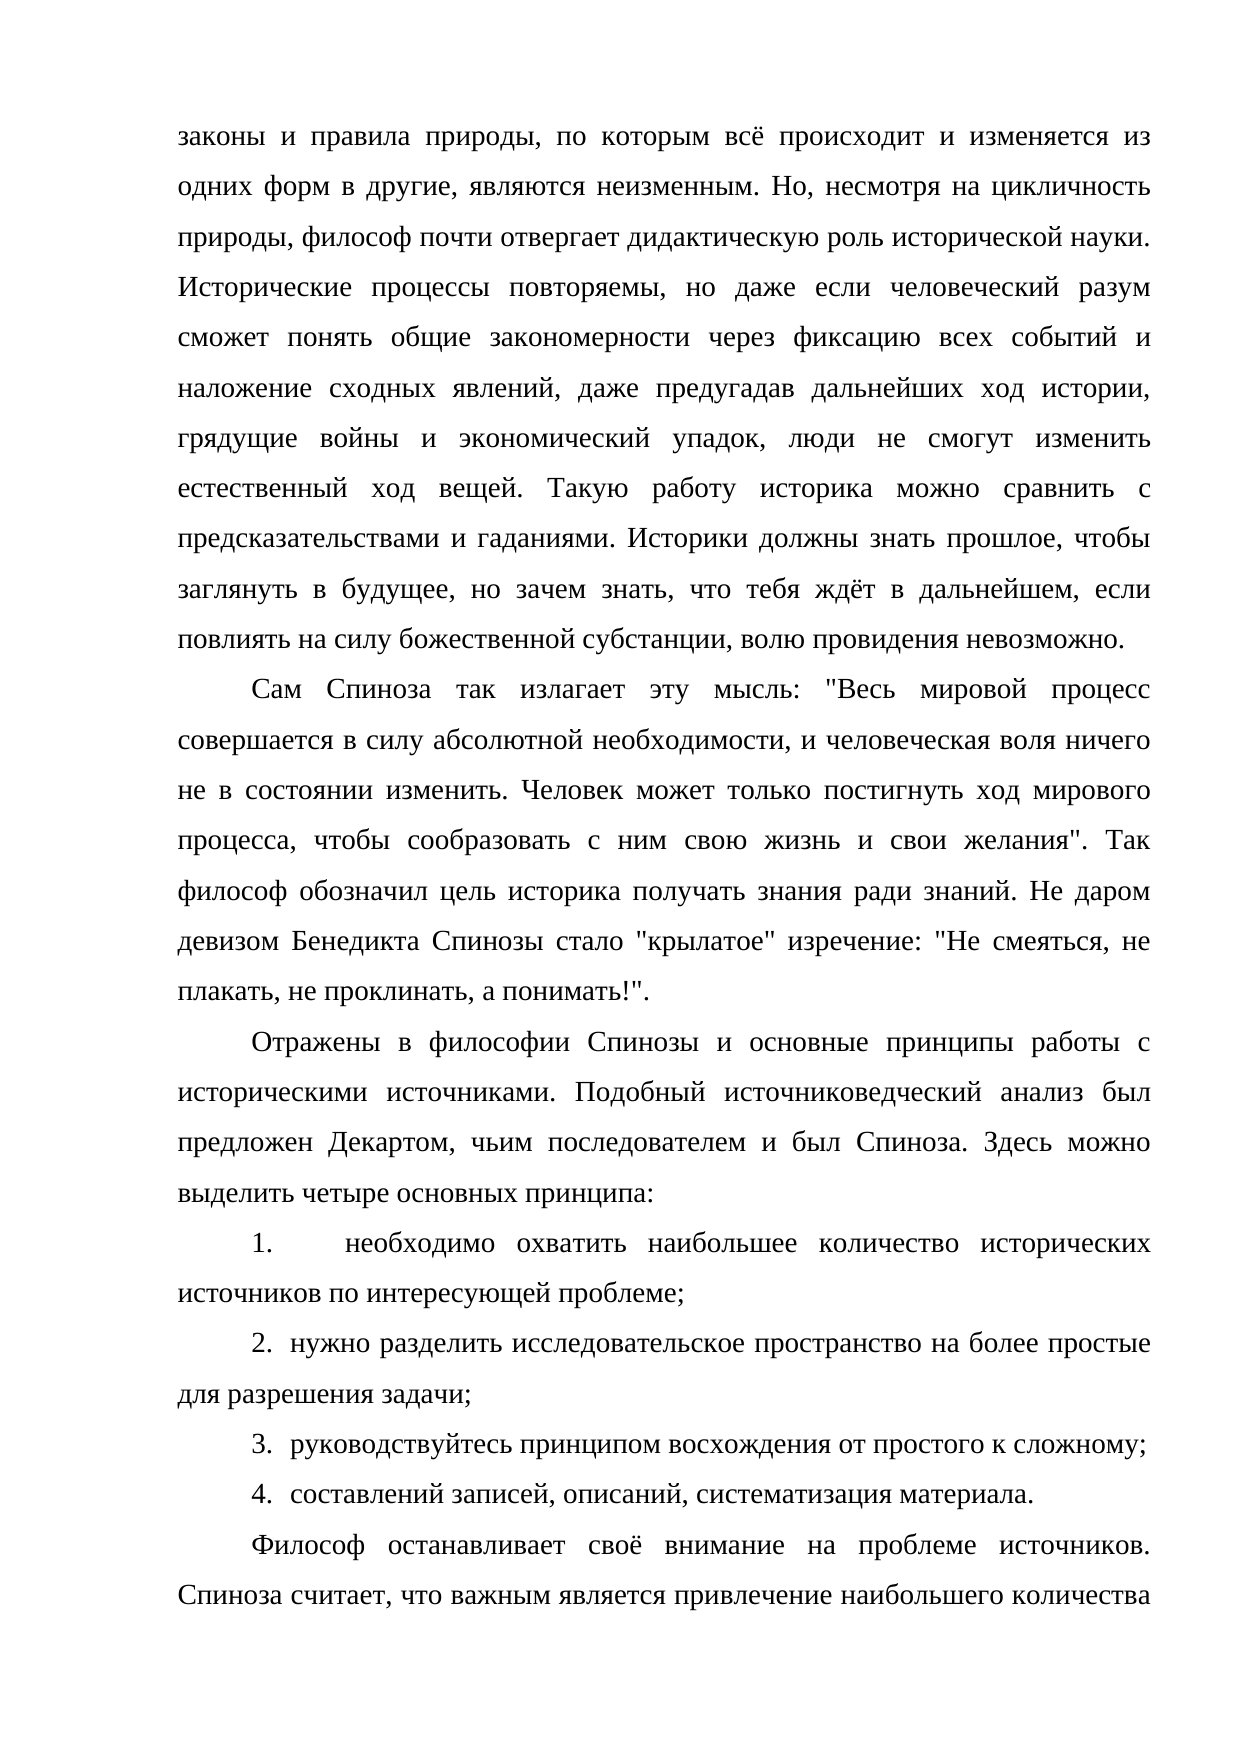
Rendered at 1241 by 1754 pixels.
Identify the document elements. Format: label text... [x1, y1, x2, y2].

text Сам Спиноза так излагает эту мысль: "Весь мировой процесс совершается в силу абсолютной необходимости, и человеческая воля ничего не в состоянии изменить. Человек может только постигнуть ход мирового процесса, чтобы сообразовать с ним свою жизнь и свои желания". Так философ обозначил цель историка получать знания ради знаний. Не даром девизом Бенедикта Спинозы стало "крылатое" изречение: "Не смеяться, не плакать, не проклинать, а понимать!". [177, 672, 1152, 1007]
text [177, 1527, 1152, 1611]
list руководствуйтесь принципом восхождения от простого к сложному; [177, 1426, 1152, 1460]
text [177, 118, 1152, 655]
list необходимо охватить наибольшее количество исторических источников по интересующей проблеме; [177, 1225, 1152, 1309]
text Отражены в философии Спинозы и основные принципы работы с историческими источниками. Подобный источниковедческий анализ был предложен Декартом, чьим последователем и был Спиноза. Здесь можно выделить четыре основных принципа: [177, 1024, 1152, 1208]
list нужно разделить исследовательское пространство на более простые для разрешения задачи; [177, 1326, 1152, 1409]
list составлений записей, описаний, систематизация материала. [177, 1477, 1152, 1510]
